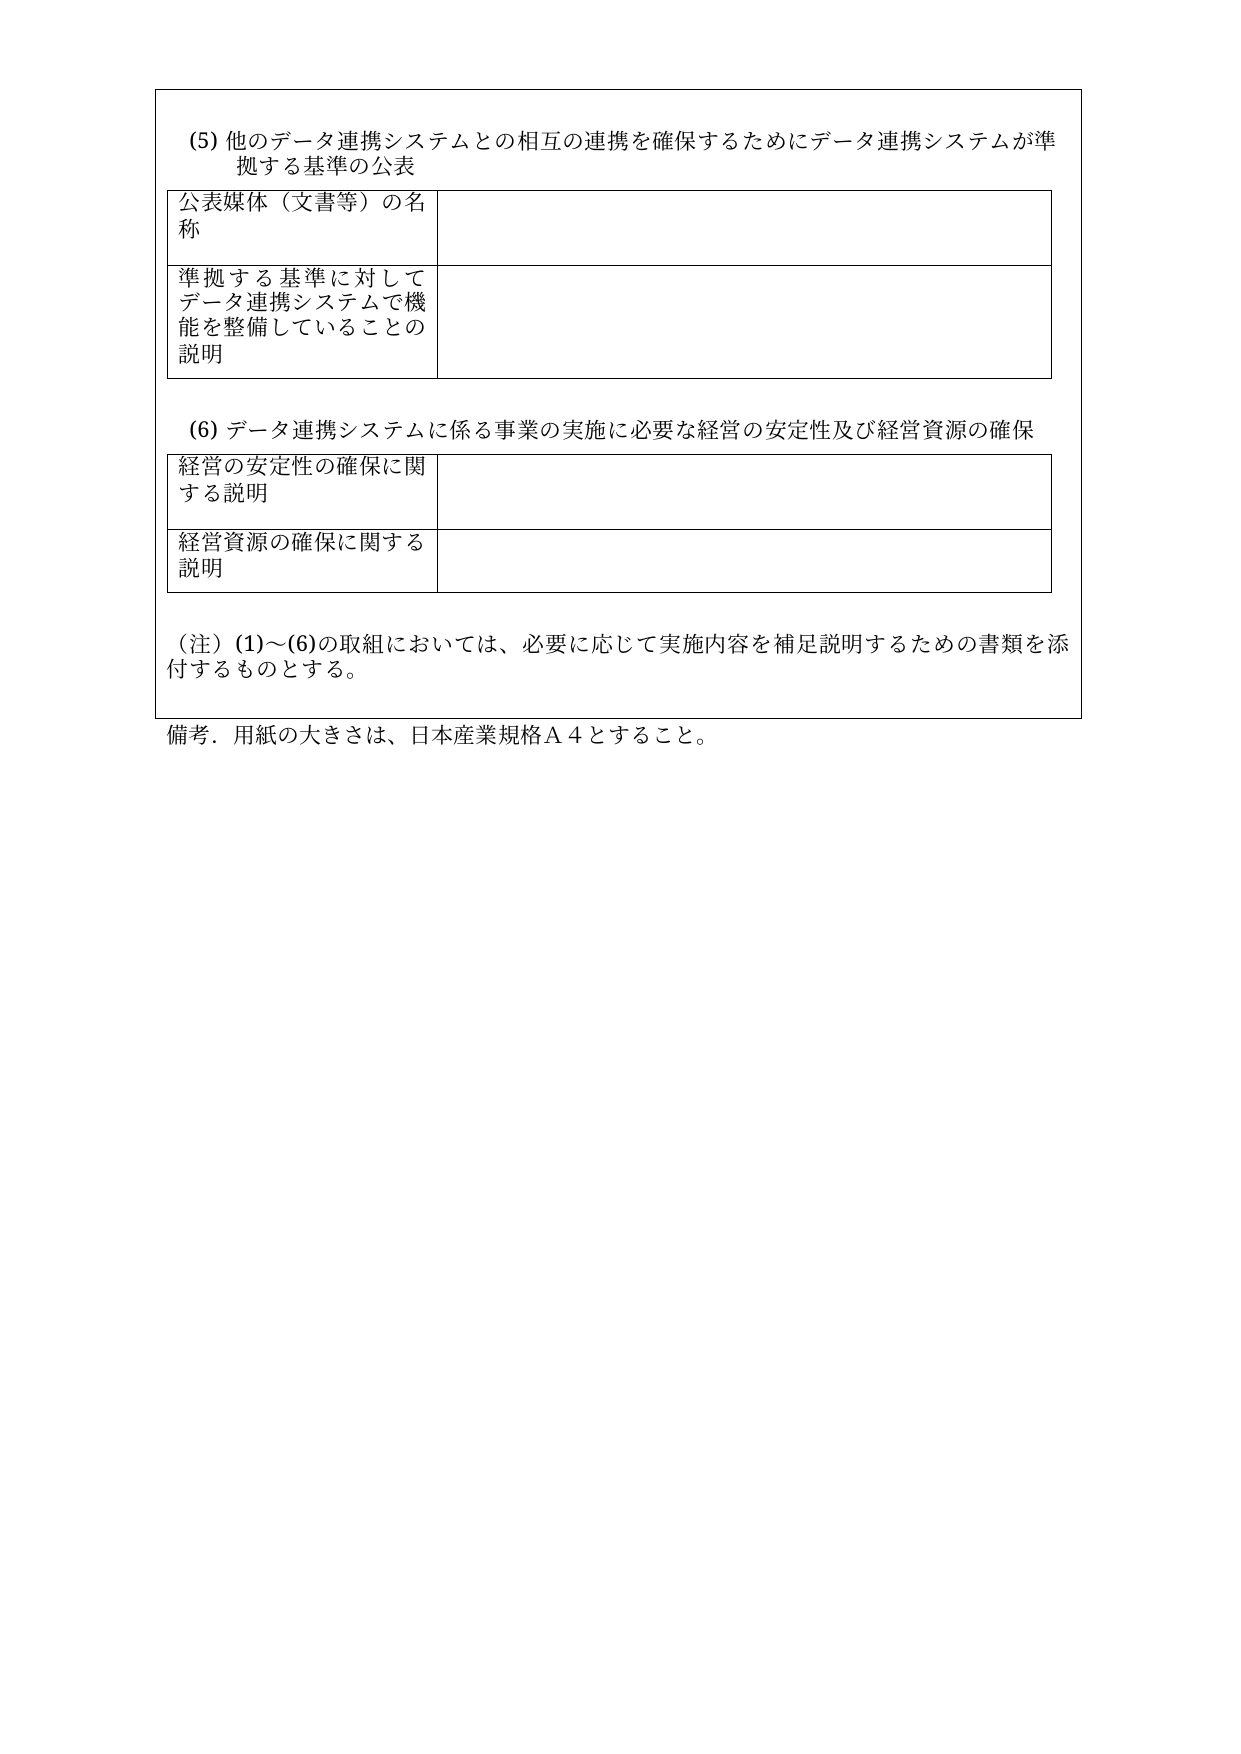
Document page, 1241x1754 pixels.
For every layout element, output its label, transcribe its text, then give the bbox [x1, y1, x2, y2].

text 備考．用紙の大きさは、日本産業規格Ａ４とすること。 [167, 719, 1070, 750]
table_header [156, 90, 1081, 717]
